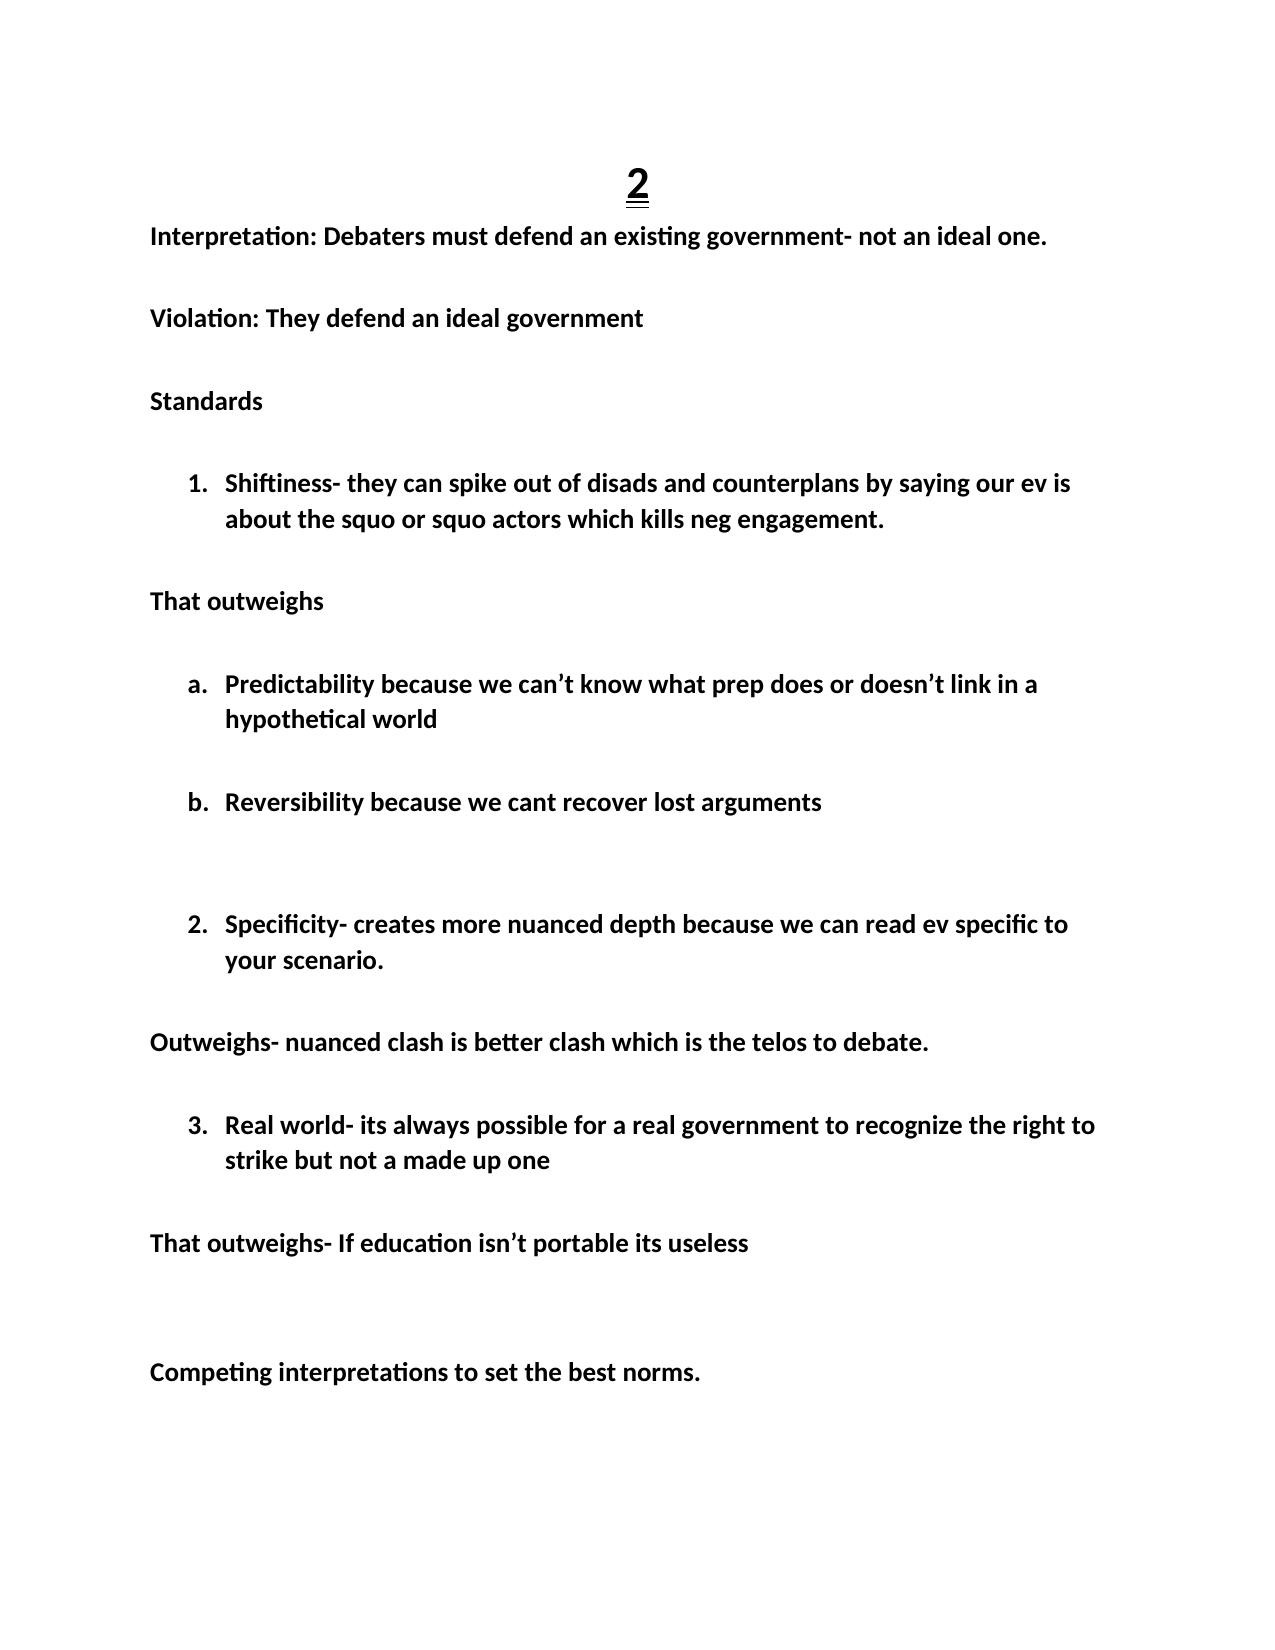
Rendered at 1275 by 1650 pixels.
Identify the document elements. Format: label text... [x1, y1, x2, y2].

subtitle Predictability because we can’t know what prep does or doesn’t link in a hypothetical world [187, 667, 1125, 735]
subtitle 2 [150, 154, 1125, 210]
subtitle That outweighs- If education isn’t portable its useless [150, 1226, 1125, 1259]
subtitle Reversibility because we cant recover lost arguments [187, 785, 1125, 818]
subtitle Interpretation: Debaters must defend an existing government- not an ideal one. [150, 219, 1125, 252]
subtitle Standards [150, 384, 1125, 417]
subtitle That outweighs [150, 584, 1125, 617]
subtitle Shiftiness- they can spike out of disads and counterplans by saying our ev is about the squo or squo actors which kills neg engagement. [187, 466, 1125, 535]
subtitle Real world- its always possible for a real government to recognize the right to strike but not a made up one [187, 1108, 1125, 1176]
subtitle Competing interpretations to set the best norms. [150, 1355, 1125, 1388]
subtitle Violation: They defend an ideal government [150, 301, 1125, 334]
subtitle Outweighs- nuanced clash is better clash which is the telos to debate. [150, 1025, 1125, 1058]
subtitle Specificity- creates more nuanced depth because we can read ev specific to your scenario. [187, 907, 1125, 976]
